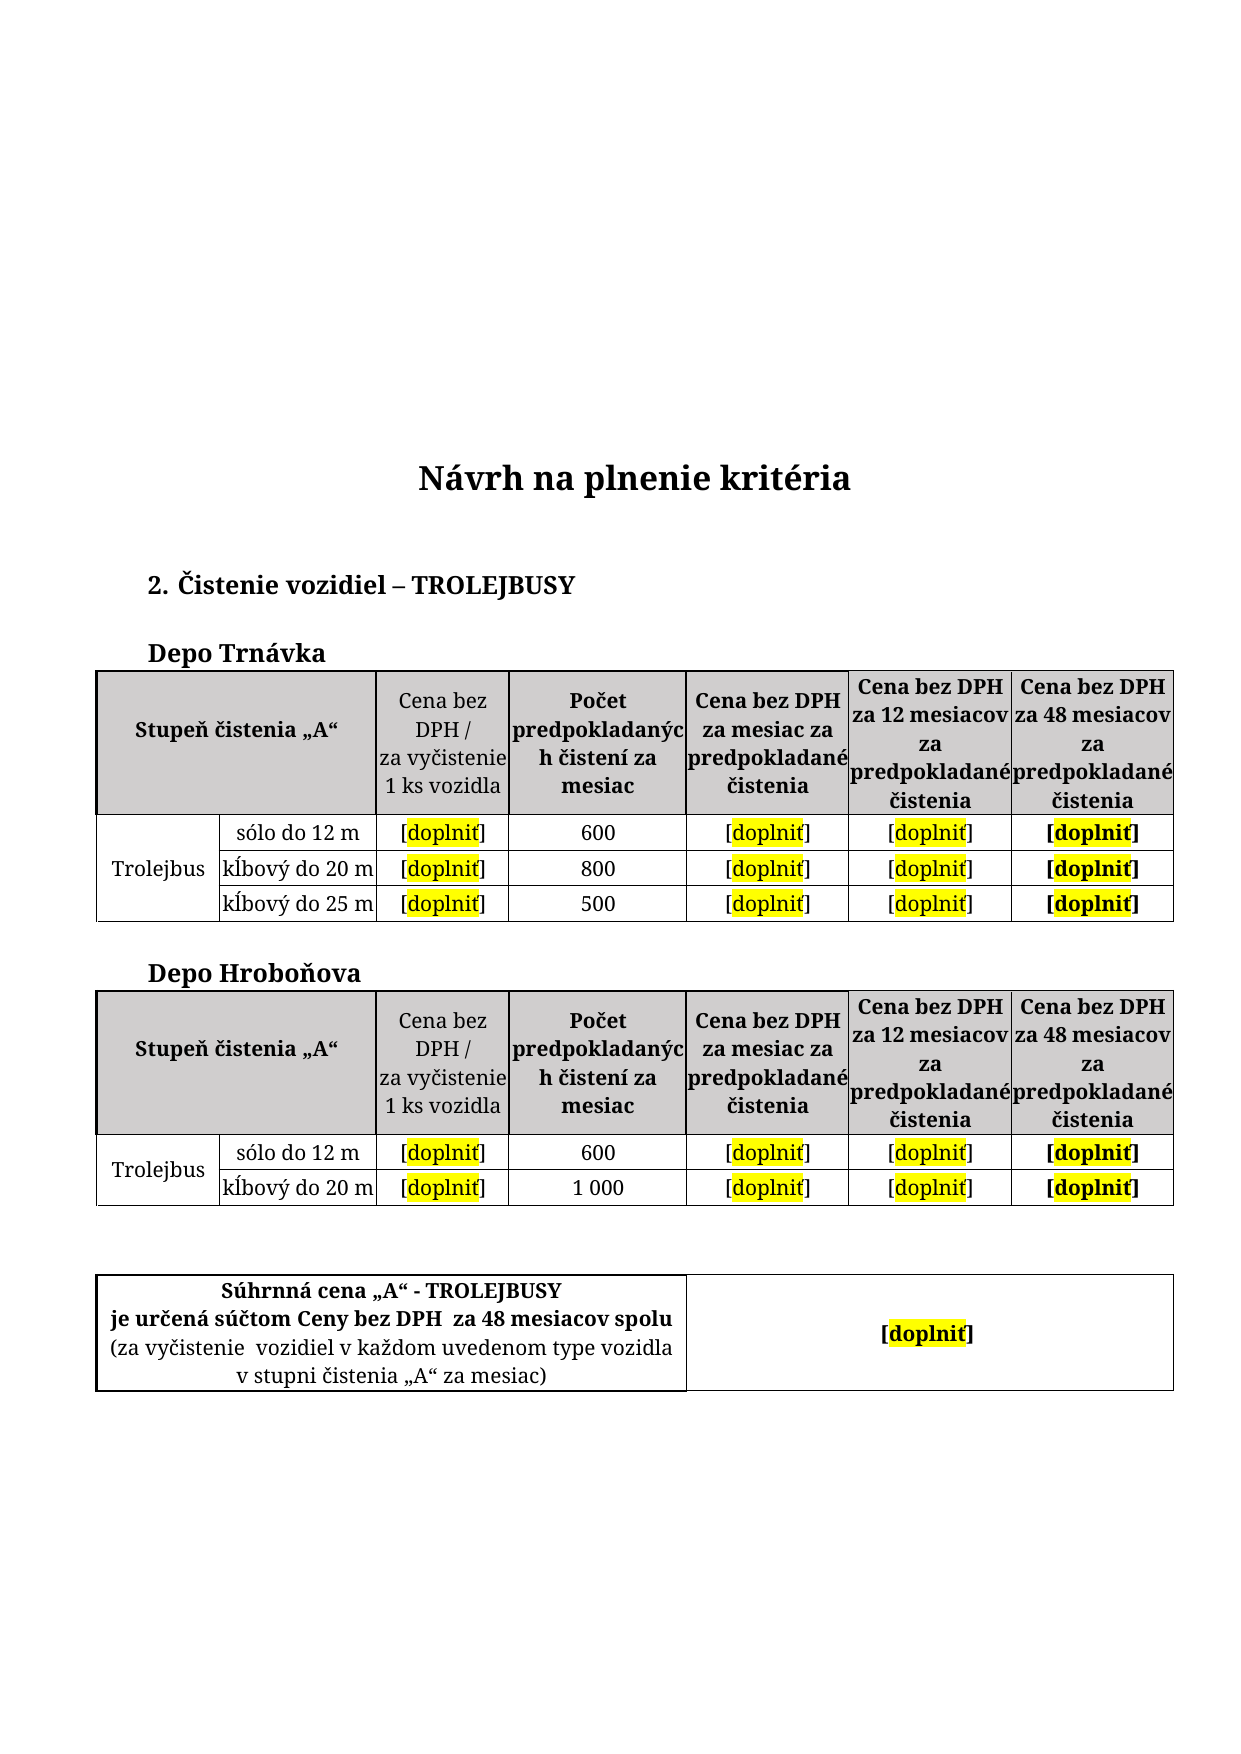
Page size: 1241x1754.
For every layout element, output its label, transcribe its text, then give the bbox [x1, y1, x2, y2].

table_header [doplniť] [687, 1275, 1173, 1390]
table_cell 1 000 [509, 1170, 686, 1205]
table_cell [doplniť] [1012, 1170, 1173, 1205]
table_cell Trolejbus [97, 1135, 219, 1205]
table_header Cena bez DPH / za vyčistenie 1 ks vozidla [377, 992, 508, 1134]
table_header Stupeň čistenia „A“ [98, 672, 375, 814]
table_header Cena bez DPH za 12 mesiacov za predpokladané čistenia [849, 991, 1011, 1134]
table_cell [doplniť] [1012, 886, 1173, 921]
table_header Cena bez DPH za mesiac za predpokladané čistenia [687, 992, 848, 1134]
table_cell [doplniť] [377, 815, 508, 850]
table_cell [doplniť] [687, 851, 848, 885]
table_cell [doplniť] [687, 1170, 848, 1205]
table_cell [doplniť] [849, 1170, 1011, 1205]
table_header Cena bez DPH / za vyčistenie 1 ks vozidla [377, 672, 508, 814]
table_cell [doplniť] [377, 886, 508, 921]
table_cell [doplniť] [687, 886, 848, 921]
table_cell Trolejbus [97, 815, 219, 921]
table_cell [doplniť] [1012, 815, 1173, 850]
list Čistenie vozidiel – TROLEJBUSY [148, 568, 1122, 602]
table_cell sólo do 12 m [220, 1135, 376, 1169]
text Návrh na plnenie kritéria [148, 454, 1122, 500]
table_header Počet predpokladaných čistení za mesiac [510, 672, 685, 814]
table_cell [doplniť] [377, 1135, 508, 1169]
table_cell [doplniť] [1012, 1135, 1173, 1169]
table_cell [doplniť] [687, 1135, 848, 1169]
table_header Súhrnná cena „A“ - TROLEJBUSY je určená súčtom Ceny bez DPH za 48 mesiacov spolu (za vyčistenie vozidiel v každom uvedenom type vozidla v stupni čistenia „A“ za mesiac) [98, 1276, 686, 1390]
table_cell sólo do 12 m [220, 815, 376, 850]
table_cell kĺbový do 25 m [220, 886, 376, 921]
table_header Stupeň čistenia „A“ [98, 992, 375, 1134]
table_cell 800 [509, 851, 686, 885]
table_header Cena bez DPH za 48 mesiacov za predpokladané čistenia [1011, 671, 1173, 814]
table_cell [doplniť] [377, 851, 508, 885]
table_cell kĺbový do 20 m [220, 1170, 376, 1205]
table_cell [doplniť] [849, 851, 1011, 885]
table_cell [doplniť] [1012, 851, 1173, 885]
table_cell 600 [509, 815, 686, 850]
table_header Počet predpokladaných čistení za mesiac [510, 992, 685, 1134]
table_cell 500 [509, 886, 686, 921]
table_cell [doplniť] [377, 1170, 508, 1205]
table_header Cena bez DPH za 12 mesiacov za predpokladané čistenia [849, 671, 1011, 814]
table_header Cena bez DPH za 48 mesiacov za predpokladané čistenia [1012, 991, 1173, 1134]
text Depo Hroboňova [148, 956, 1122, 990]
table_cell [doplniť] [849, 1135, 1011, 1169]
table_header Cena bez DPH za mesiac za predpokladané čistenia [687, 672, 848, 814]
table_cell [doplniť] [849, 815, 1011, 850]
table_cell [doplniť] [849, 886, 1011, 921]
text Depo Trnávka [148, 636, 1122, 670]
table_cell [doplniť] [687, 815, 848, 850]
table_cell 600 [509, 1135, 686, 1169]
table_cell kĺbový do 20 m [220, 851, 376, 885]
